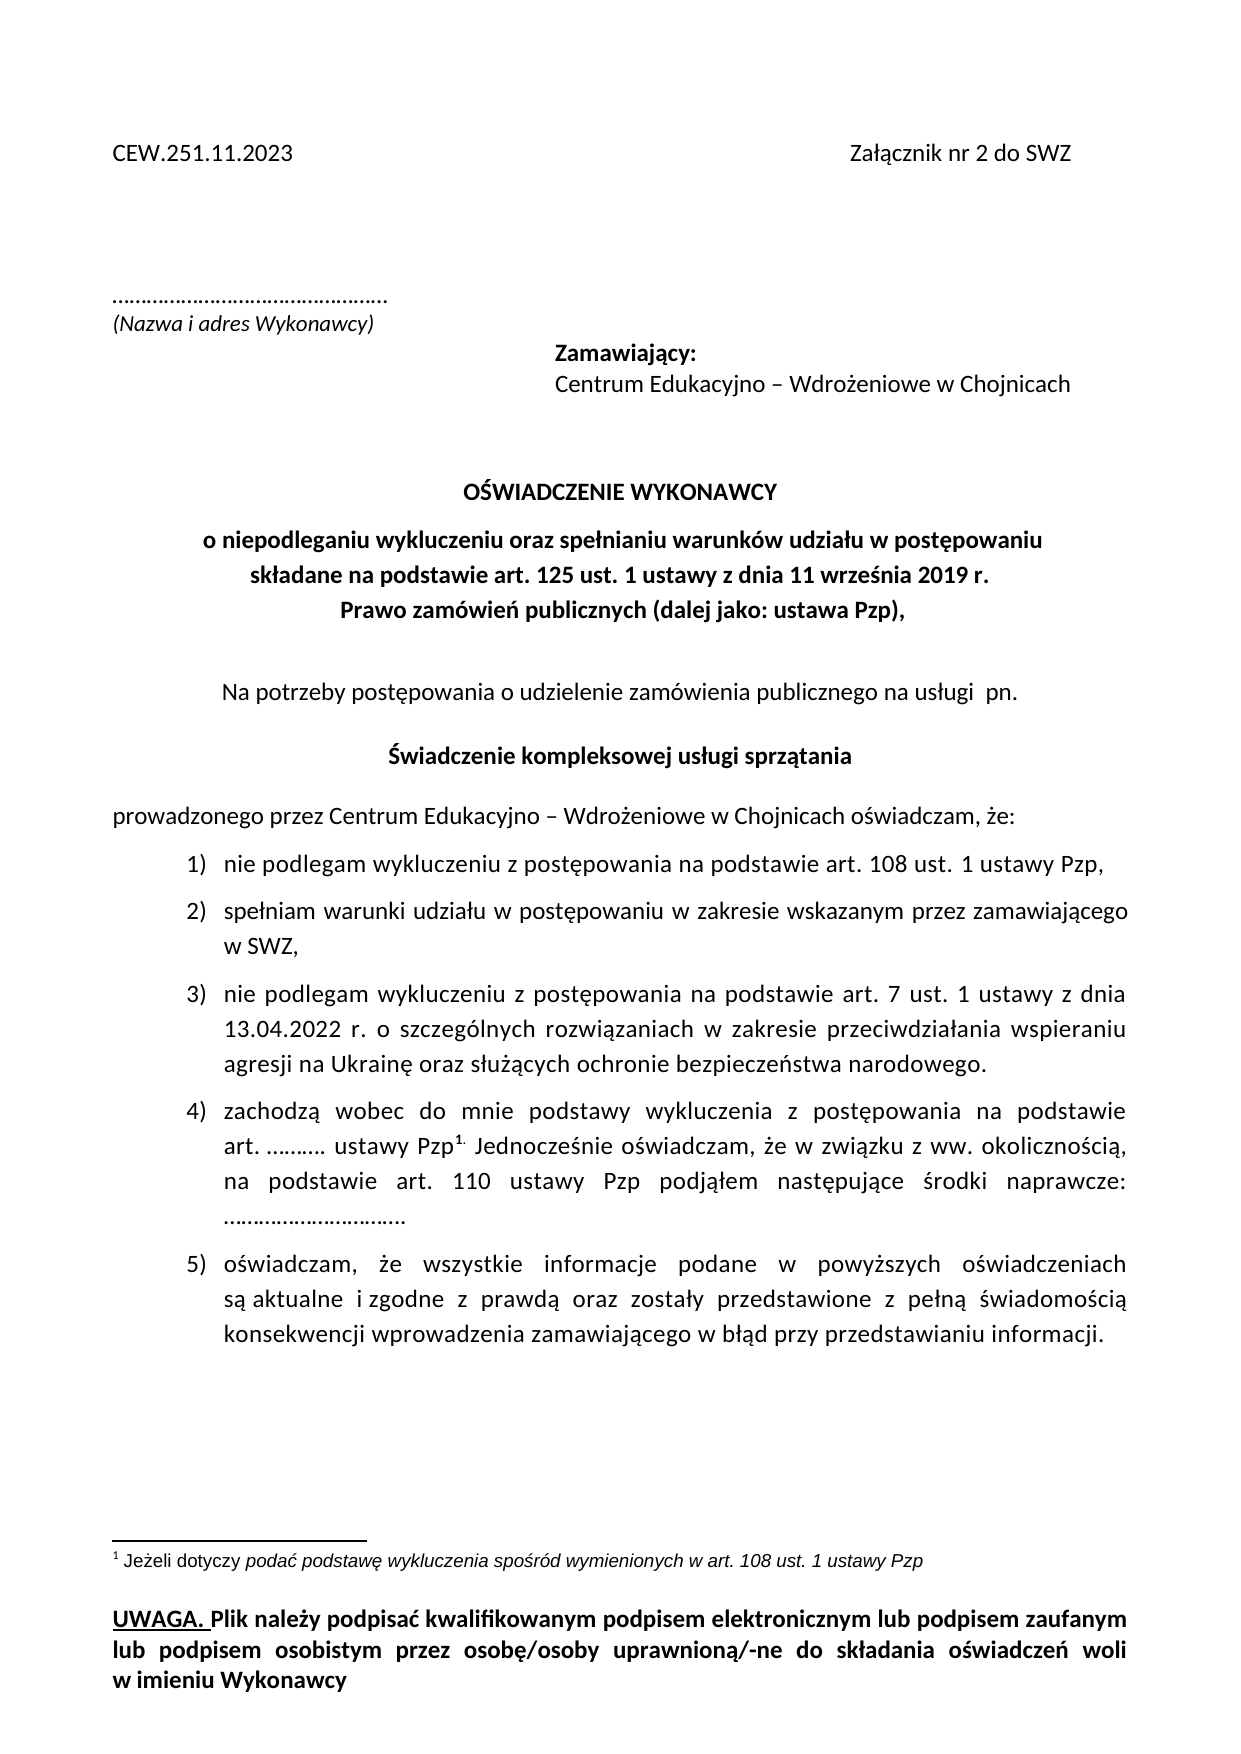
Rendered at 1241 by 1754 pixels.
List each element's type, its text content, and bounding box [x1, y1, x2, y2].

text prowadzonego przez Centrum Edukacyjno – Wdrożeniowe w Chojnicach oświadczam, że: [112, 800, 1128, 831]
list oświadczam, że wszystkie informacje podane w powyższych oświadczeniach są aktualne i zgodne z prawdą oraz zostały przedstawione z pełną świadomością konsekwencji wprowadzenia zamawiającego w błąd przy przedstawianiu informacji. [186, 1248, 1128, 1348]
list zachodzą wobec do mnie podstawy wykluczenia z postępowania na podstawie art. ………. ustawy Pzp. Jednocześnie oświadczam, że w związku z ww. okolicznością, na podstawie art. 110 ustawy Pzp podjąłem następujące środki naprawcze: …………………………. [186, 1095, 1128, 1231]
list nie podlegam wykluczeniu z postępowania na podstawie art. 7 ust. 1 ustawy z dnia 13.04.2022 r. o szczególnych rozwiązaniach w zakresie przeciwdziałania wspieraniu agresji na Ukrainę oraz służących ochronie bezpieczeństwa narodowego. [186, 978, 1128, 1078]
text Zamawiający: [481, 337, 1128, 368]
list spełniam warunki udziału w postępowaniu w zakresie wskazanym przez zamawiającego w SWZ, [186, 895, 1128, 961]
list nie podlegam wykluczeniu z postępowania na podstawie art. 108 ust. 1 ustawy Pzp, [186, 848, 1128, 878]
text składane na podstawie art. 125 ust. 1 ustawy z dnia 11 września 2019 r. [112, 559, 1128, 589]
text (Nazwa i adres Wykonawcy) [112, 309, 1128, 337]
text o niepodleganiu wykluczeniu oraz spełnianiu warunków udziału w postępowaniu [112, 524, 1128, 554]
text Prawo zamówień publicznych (dalej jako: ustawa Pzp), [112, 594, 1128, 624]
text Świadczenie kompleksowej usługi sprzątania [112, 741, 1128, 771]
text Centrum Edukacyjno – Wdrożeniowe w Chojnicach [555, 368, 1128, 398]
text ………………………………………… [112, 279, 1128, 309]
text CEW.251.11.2023 Załącznik nr 2 do SWZ [112, 137, 1128, 168]
text Na potrzeby postępowania o udzielenie zamówienia publicznego na usługi pn. [112, 676, 1128, 707]
text OŚWIADCZENIE WYKONAWCY [112, 476, 1128, 507]
